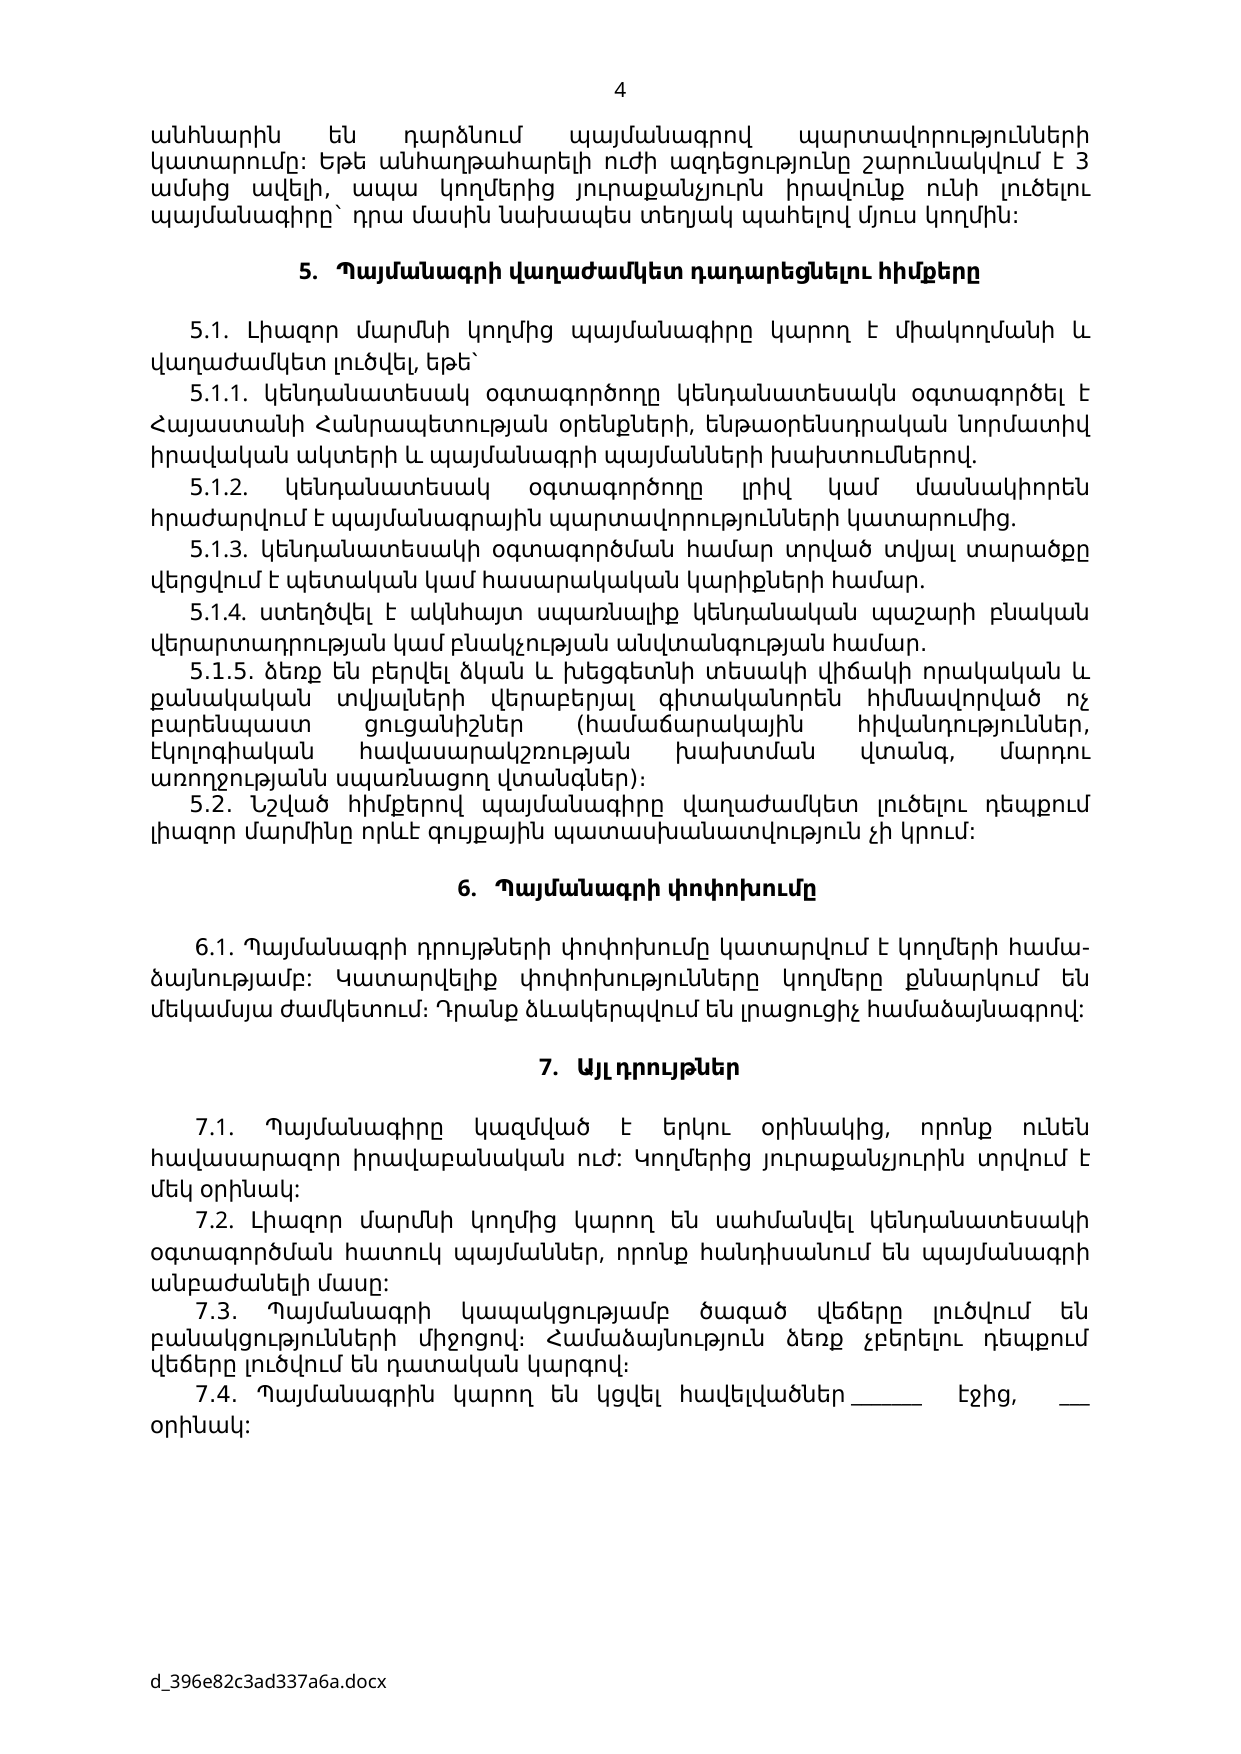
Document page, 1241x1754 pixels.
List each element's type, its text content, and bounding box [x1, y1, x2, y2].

text 5.1.2. կենդանատեսակ օգտագործողը լրիվ կամ մասնակիորեն հրաժարվում է պայմանագրային պարտավորությունների կատարումից. [150, 471, 1090, 533]
list Պայմանագրի փոփոխումը [189, 872, 1090, 903]
text 5.2. Նշված հիմքերով պայմանագիրը վաղաժամկետ լուծելու դեպքում լիազոր մարմինը որևէ գույքային պատասխանատվություն չի կրում: [150, 792, 1090, 845]
text 7.3. Պայմանագրի կապակցությամբ ծագած վեճերը լուծվում են բանակցությունների միջոցով։ Համաձայնություն ձեռք չբերելու դեպքում վեճերը լուծվում են դատական կարգով։ [150, 1298, 1090, 1378]
text 5.1.4. ստեղծվել է ակնհայտ սպառնալիք կենդանական պաշարի բնական վերարտադրության կամ բնակչության անվտանգության համար. [150, 596, 1090, 658]
text 7.4. Պայմանագրին կարող են կցվել հավելվածներ _______ էջից, ___ օրինակ: [150, 1378, 1090, 1441]
list Պայմանագրի վաղաժամկետ դադարեցնելու հիմքերը [189, 255, 1090, 286]
text 5.1.5. ձեռք են բերվել ձկան և խեցգետնի տեսակի վիճակի որակական և քանակական տվյալների վերաբերյալ գիտականորեն հիմնավորված ոչ բարենպաստ ցուցանիշներ (համաճարակային հիվանդություններ, էկոլոգիական հավասարակշռության խախտման վտանգ, մարդու առողջությանն սպառնացող վտանգներ)։ [150, 658, 1090, 792]
list Այլ դրույթներ [189, 1051, 1090, 1082]
text 7.1. Պայմանագիրը կազմված է երկու օրինակից, որոնք ունեն հավասարազոր իրավաբանական ուժ: Կողմերից յուրաքանչյուրին տրվում է մեկ օրինակ: [150, 1111, 1090, 1204]
text 5.1.3. կենդանատեսակի օգտագործման համար տրված տվյալ տարածքը վերցվում է պետական կամ հասարակական կարիքների համար. [150, 533, 1090, 596]
text 6.1. Պայմանագրի դրույթների փոփոխումը կատարվում է կողմերի համաձայնությամբ: Կատարվելիք փոփոխությունները կողմերը քննարկում են մեկամսյա ժամկետում։ Դրանք ձևակերպվում են լրացուցիչ համաձայնագրով: [150, 931, 1090, 1024]
text 5.1.1. կենդանատեսակ օգտագործողը կենդանատեսակն օգտագործել է Հայաստանի Հանրապետության օրենքների, ենթաօրենսդրական նորմատիվ իրավական ակտերի և պայմանագրի պայմանների խախտումներով. [150, 377, 1090, 471]
text 5.1. Լիազոր մարմնի կողմից պայմանագիրը կարող է միակողմանի և վաղաժամկետ լուծվել, եթե` [150, 314, 1090, 377]
text 7.2. Լիազոր մարմնի կողմից կարող են սահմանվել կենդանատեսակի օգտագործման հատուկ պայմաններ, որոնք հանդիսանում են պայմանագրի անբաժանելի մասը: [150, 1204, 1090, 1298]
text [150, 122, 1090, 228]
